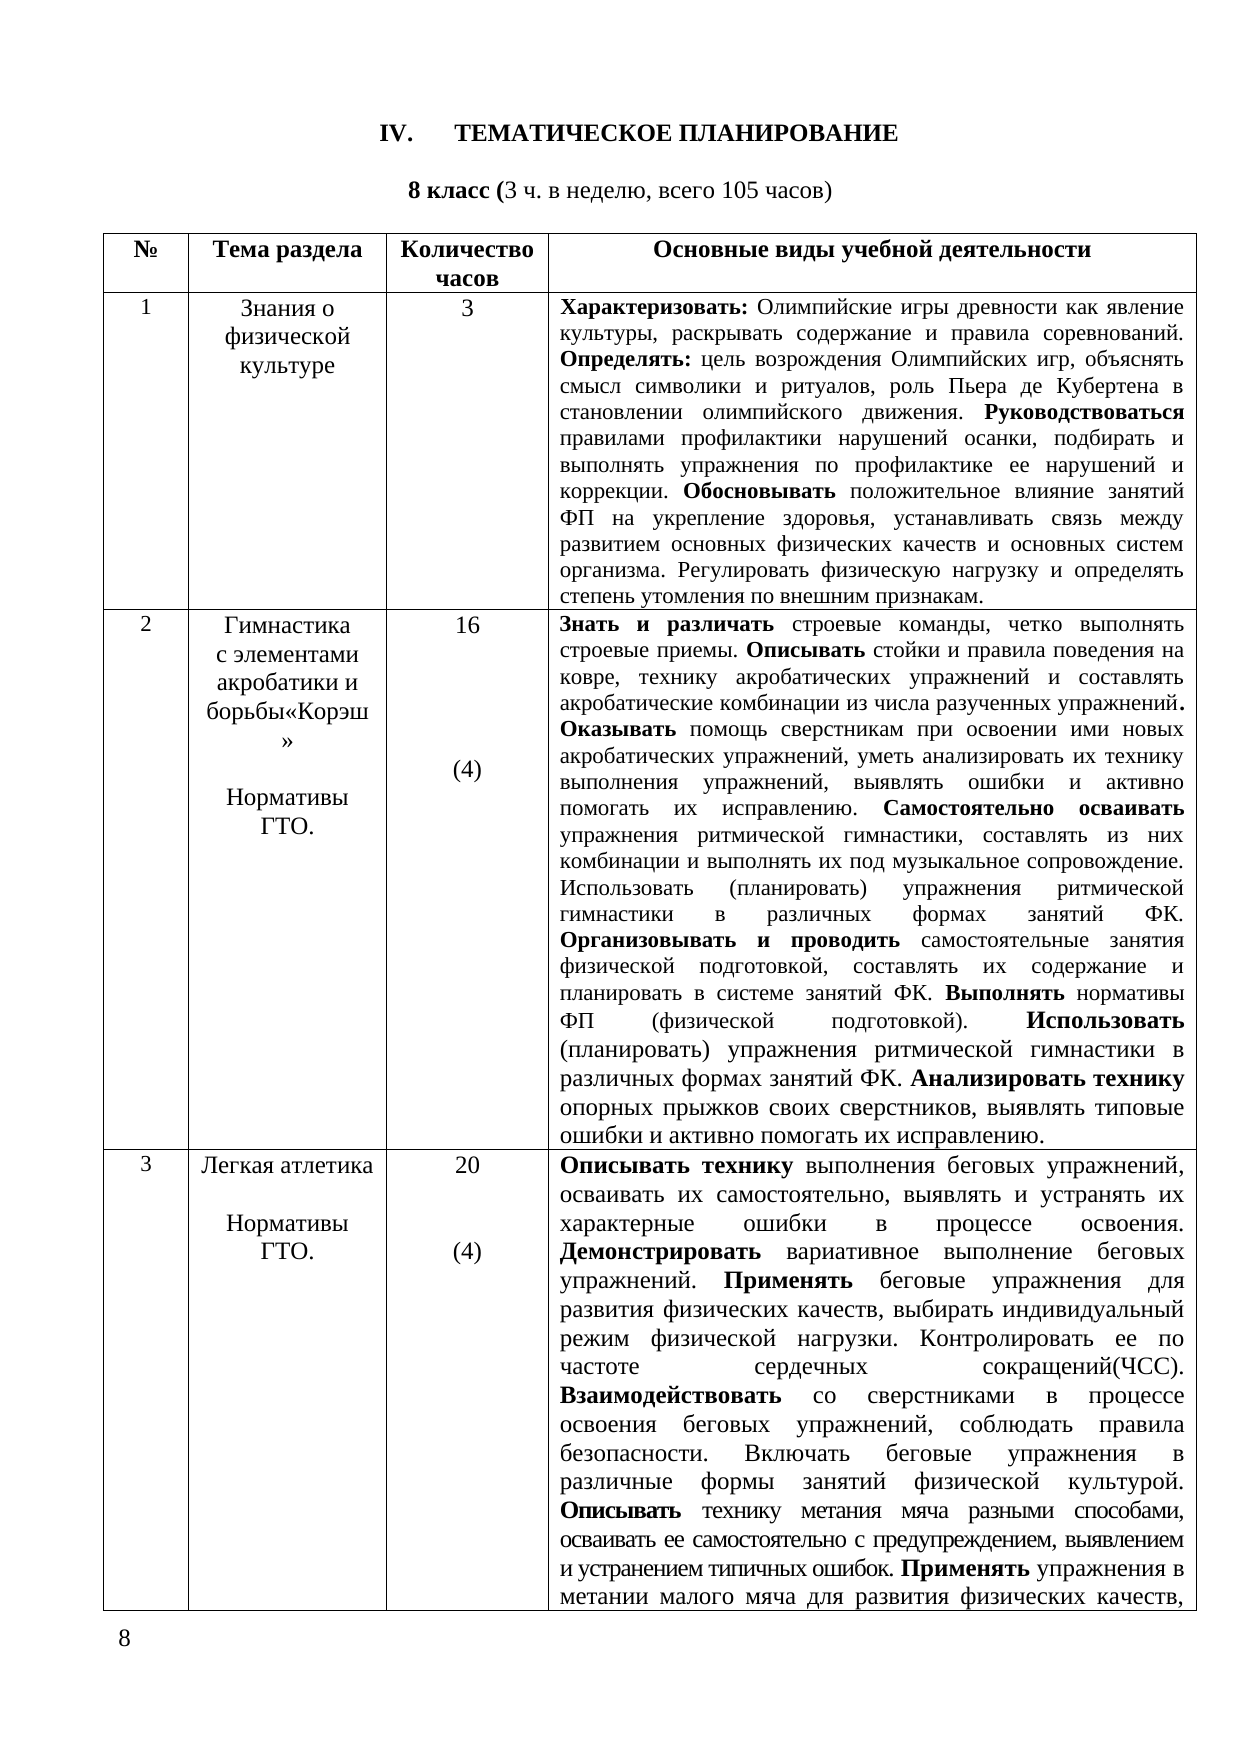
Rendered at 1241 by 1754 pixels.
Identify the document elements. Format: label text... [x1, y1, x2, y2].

table_cell 16 (4) [387, 610, 548, 1149]
table_cell 3 [387, 293, 548, 609]
table_cell 2 [104, 610, 188, 1149]
table_cell 3 [104, 1150, 188, 1610]
table_cell Знать и различать строевые команды, четко выполнять строевые приемы. Описывать стойки и правила поведения на ковре, технику акробатических упражнений и составлять акробатические комбинации из числа разученных упражнений. Оказывать помощь сверстникам при освоении ими новых акробатических упражнений, уметь анализировать их технику выполнения упражнений, выявлять ошибки и активно помогать их исправлению. Самостоятельно осваивать упражнения ритмической гимнастики, составлять из них комбинации и выполнять их под музыкальное сопровождение. Использовать (планировать) упражнения ритмической гимнастики в различных формах занятий ФК. Организовывать и проводить самостоятельные занятия физической подготовкой, составлять их содержание и планировать в системе занятий ФК. Выполнять нормативы ФП (физической подготовкой). Использовать (планировать) упражнения ритмической гимнастики в различных формах занятий ФК. Анализировать технику опорных прыжков своих сверстников, выявлять типовые ошибки и активно помогать их исправлению. [549, 610, 1196, 1149]
list ТЕМАТИЧЕСКОЕ ПЛАНИРОВАНИЕ [156, 118, 1122, 147]
table_cell Знания о физической культуре [189, 293, 386, 609]
table_cell Гимнастика с элементами акробатики и борьбы«Корэш» Нормативы ГТО. [189, 610, 386, 1149]
table_cell Характеризовать: Олимпийские игры древности как явление культуры, раскрывать содержание и правила соревнований. Определять: цель возрождения Олимпийских игр, объяснять смысл символики и ритуалов, роль Пьера де Кубертена в становлении олимпийского движения. Руководствоваться правилами профилактики нарушений осанки, подбирать и выполнять упражнения по профилактике ее нарушений и коррекции. Обосновывать положительное влияние занятий ФП на укрепление здоровья, устанавливать связь между развитием основных физических качеств и основных систем организма. Регулировать физическую нагрузку и определять степень утомления по внешним признакам. [549, 293, 1196, 609]
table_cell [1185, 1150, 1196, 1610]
table_header № [104, 234, 188, 292]
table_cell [189, 1150, 386, 1610]
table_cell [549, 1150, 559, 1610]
table_cell 1 [104, 293, 188, 609]
table_header Тема раздела [189, 234, 386, 292]
table_header Основные виды учебной деятельности [549, 234, 1196, 292]
text 8 класс (3 ч. в неделю, всего 105 часов) [118, 176, 1122, 204]
table_cell 20 (4) [387, 1150, 548, 1610]
